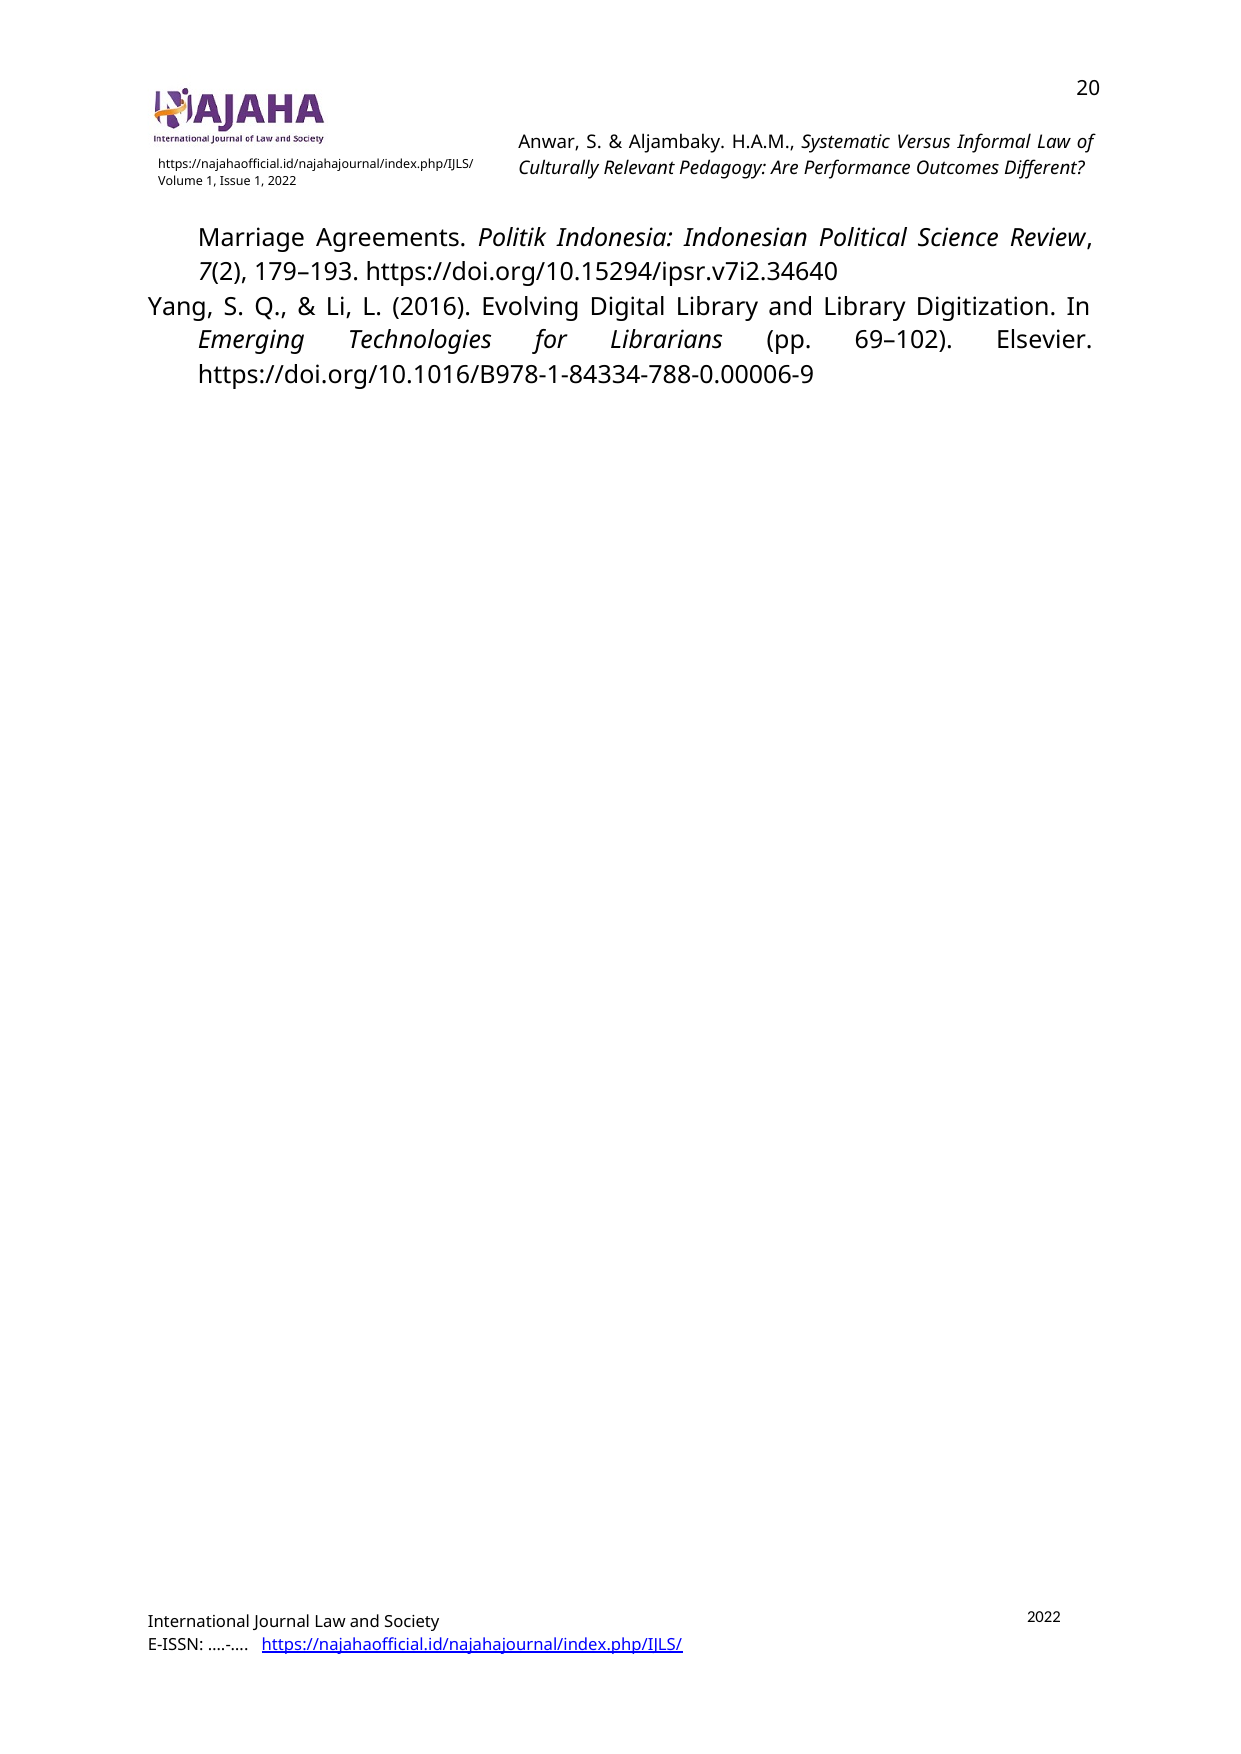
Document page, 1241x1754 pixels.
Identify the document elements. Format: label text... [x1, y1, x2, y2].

picture [147, 75, 328, 158]
text Yang, S. Q., & Li, L. (2016). Evolving Digital Library and Library Digitization. In Emerging Technologies for Librarians (pp. 69–102). Elsevier. https://doi.org/10.1016/B978-1-84334-788-0.00006-9 [148, 288, 1092, 390]
